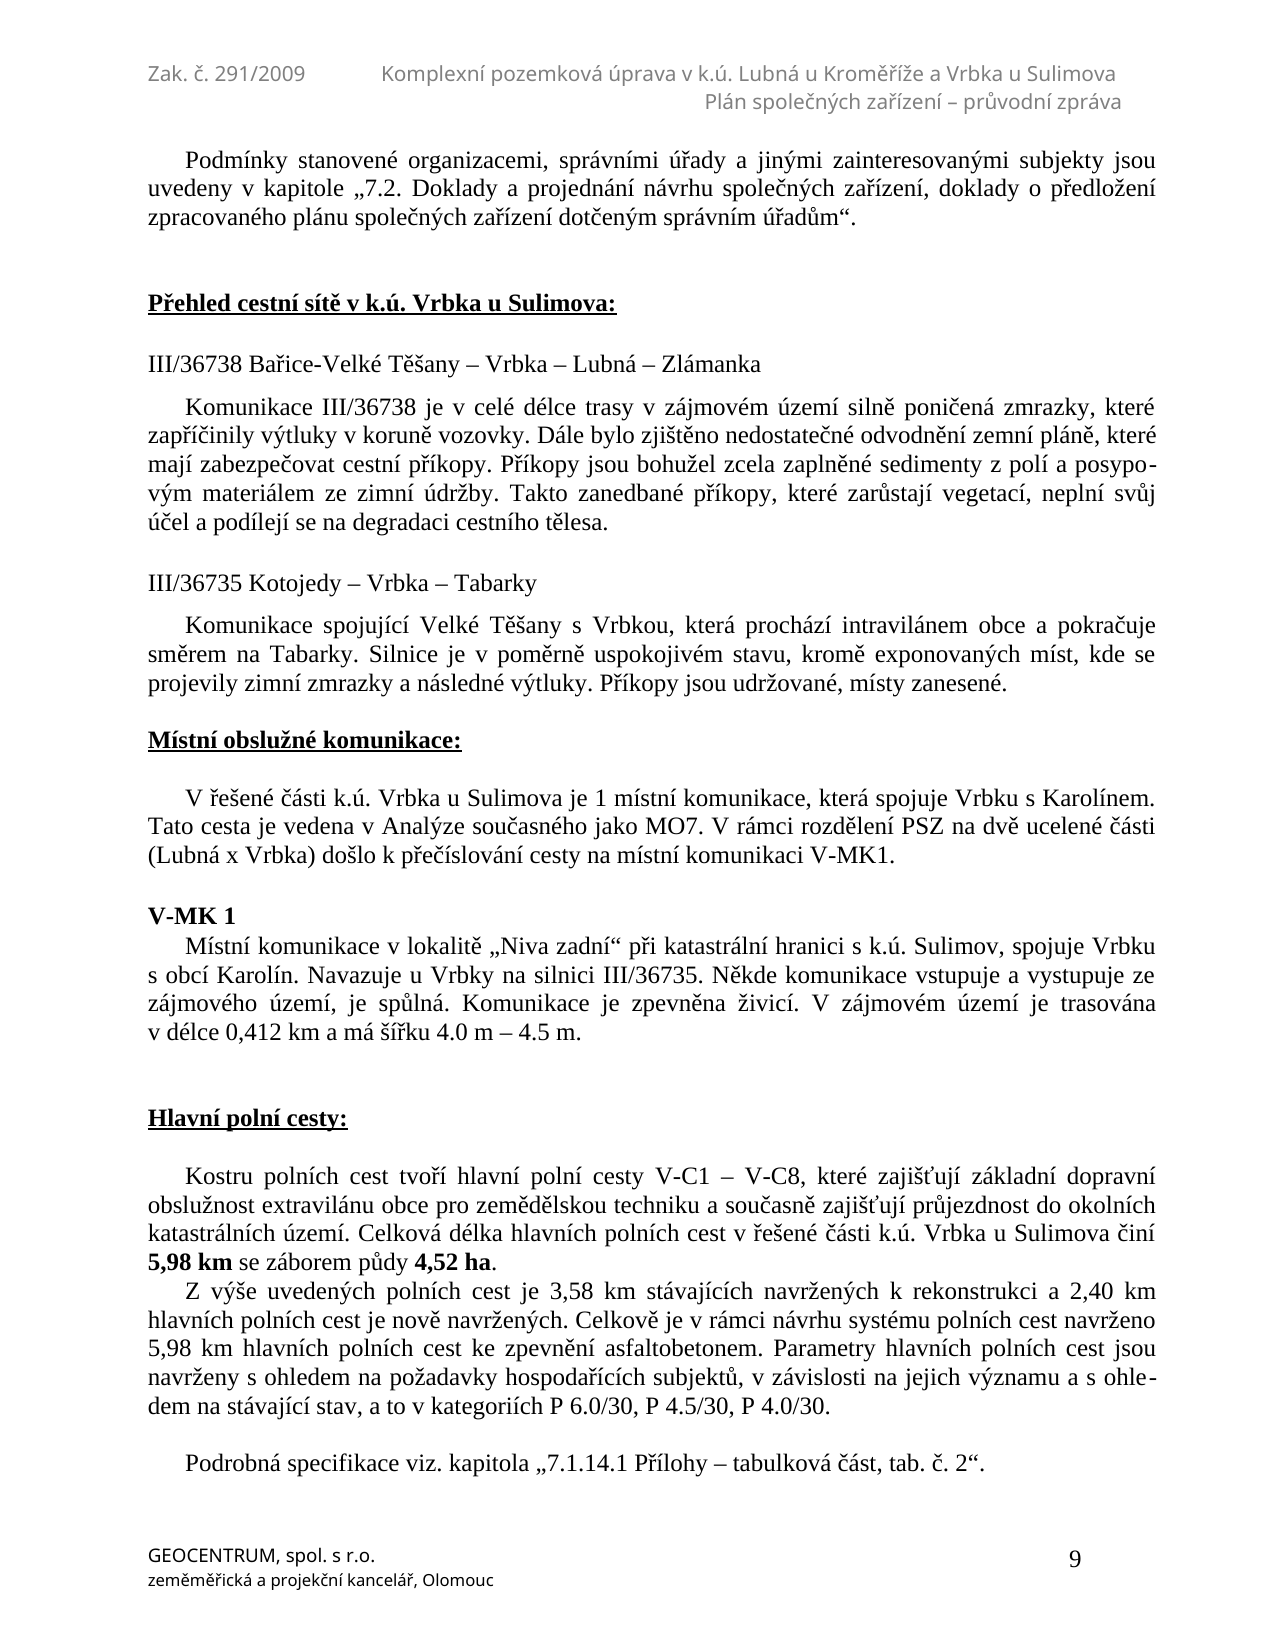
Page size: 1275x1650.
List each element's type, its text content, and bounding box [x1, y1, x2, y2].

text III/36735 Kotojedy – Vrbka – Tabarky [148, 564, 1157, 598]
text Místní komunikace v lokalitě „Niva zadní“ při katastrální hranici s k.ú. Sulimov, spojuje Vrbku s obcí Karolín. Navazuje u Vrbky na silnici III/36735. Někde komunikace vstupuje a vystupuje ze zájmového území, je spůlná. Komunikace je zpevněna živicí. V zájmovém území je trasována v délce 0,412 km a má šířku – . [148, 931, 1157, 1046]
text Místní obslužné komunikace: [148, 725, 1157, 754]
text Podrobná specifikace viz. kapitola „7.1.14.1 Přílohy – tabulková část, tab. č. 2“. [148, 1448, 1157, 1477]
text Z výše uvedených polních cest je 3,58 km stávajících navržených k rekonstrukci a hlavních polních cest je nově navržených. Celkově je v rámci návrhu systému polních cest navrženo 5,98 km hlavních polních cest ke zpevnění asfaltobetonem. Parametry hlavních polních cest jsou navrženy s ohledem na požadavky hospodařících subjektů, v závislosti na jejich významu a s ohledem na stávající stav, a to v kategoriích P 6.0/30, P 4.5/30, P 4.0/30. [148, 1276, 1157, 1420]
text Přehled cestní sítě v k.ú. Vrbka u Sulimova: [148, 288, 1157, 317]
text V řešené části k.ú. Vrbka u Sulimova je 1 místní komunikace, která spojuje Vrbku s Karolínem. Tato cesta je vedena v Analýze současného jako MO7. V rámci rozdělení PSZ na dvě ucelené části (Lubná x Vrbka) došlo k přečíslování cesty na místní komunikaci V-MK1. [148, 783, 1157, 869]
text V-MK 1 [148, 898, 1157, 931]
text Podmínky stanovené organizacemi, správními úřady a jinými zainteresovanými subjekty jsou uvedeny v kapitole „7.2. Doklady a projednání návrhu společných zařízení, doklady o předložení zpracovaného plánu společných zařízení dotčeným správním úřadům“. [148, 145, 1157, 231]
text Kostru polních cest tvoří hlavní polní cesty V-C1 – V-C8, které zajišťují základní dopravní obslužnost extravilánu obce pro zemědělskou techniku a současně zajišťují průjezdnost do okolních katastrálních území. Celková délka hlavních polních cest v řešené části k.ú. Vrbka u Sulimova činí se záborem půdy . [148, 1161, 1157, 1276]
text Komunikace spojující Velké Těšany s Vrbkou, která prochází intravilánem obce a pokračuje směrem na Tabarky. Silnice je v poměrně uspokojivém stavu, kromě exponovaných míst, kde se projevily zimní zmrazky a následné výtluky. Příkopy jsou udržované, místy zanesené. [148, 610, 1157, 696]
text III/36738 Bařice-Velké Těšany – Vrbka – Lubná – Zlámanka [148, 346, 1157, 379]
text Hlavní polní cesty: [148, 1103, 1157, 1132]
text Komunikace III/36738 je v celé délce trasy v zájmovém území silně poničená zmrazky, které zapříčinily výtluky v koruně vozovky. Dále bylo zjištěno nedostatečné odvodnění zemní pláně, které mají zabezpečovat cestní příkopy. Příkopy jsou bohužel zcela zaplněné sedimenty z polí a posypovým materiálem ze zimní údržby. Takto zanedbané příkopy, které zarůstají vegetací, neplní svůj účel a podílejí se na degradaci cestního tělesa. [148, 392, 1157, 536]
